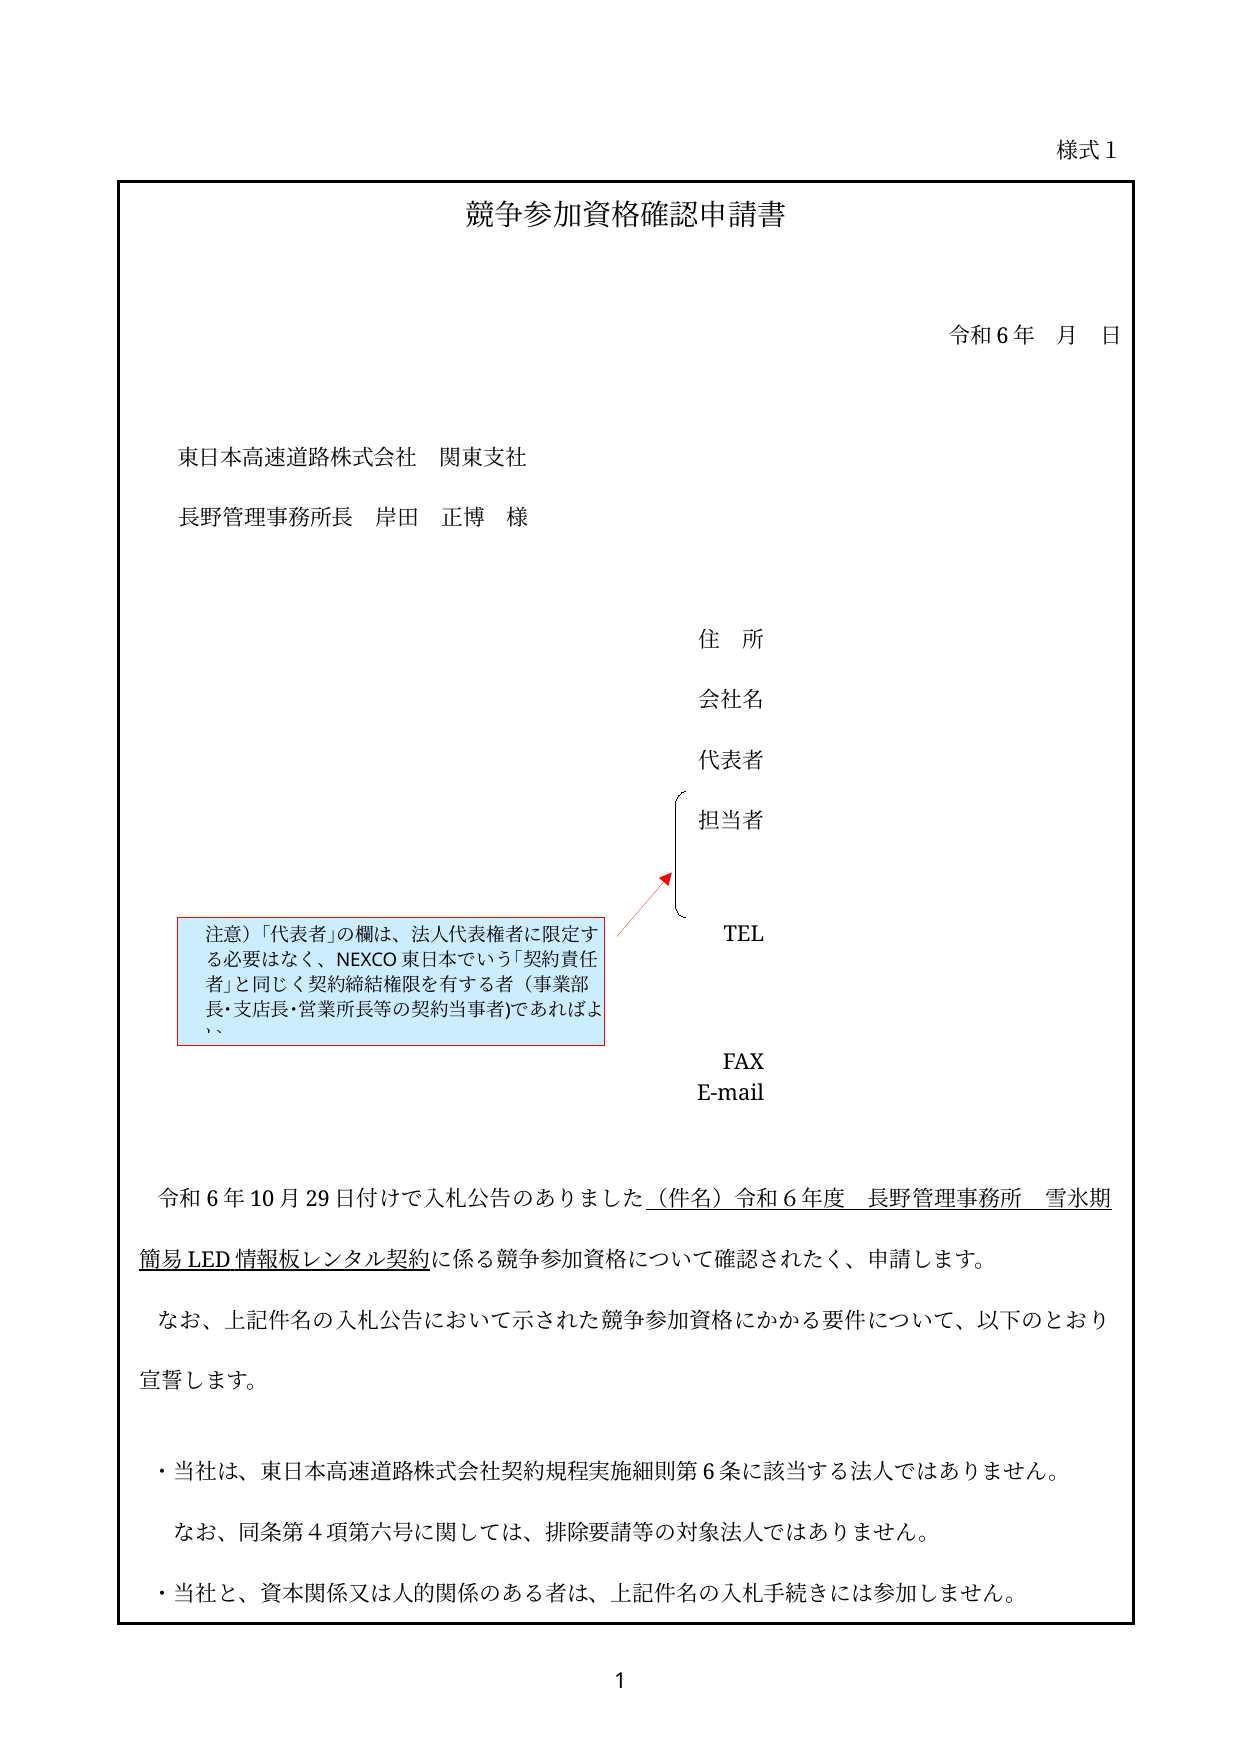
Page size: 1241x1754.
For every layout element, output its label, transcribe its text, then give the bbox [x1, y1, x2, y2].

text 様式１ [118, 119, 1122, 180]
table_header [120, 183, 1132, 1622]
